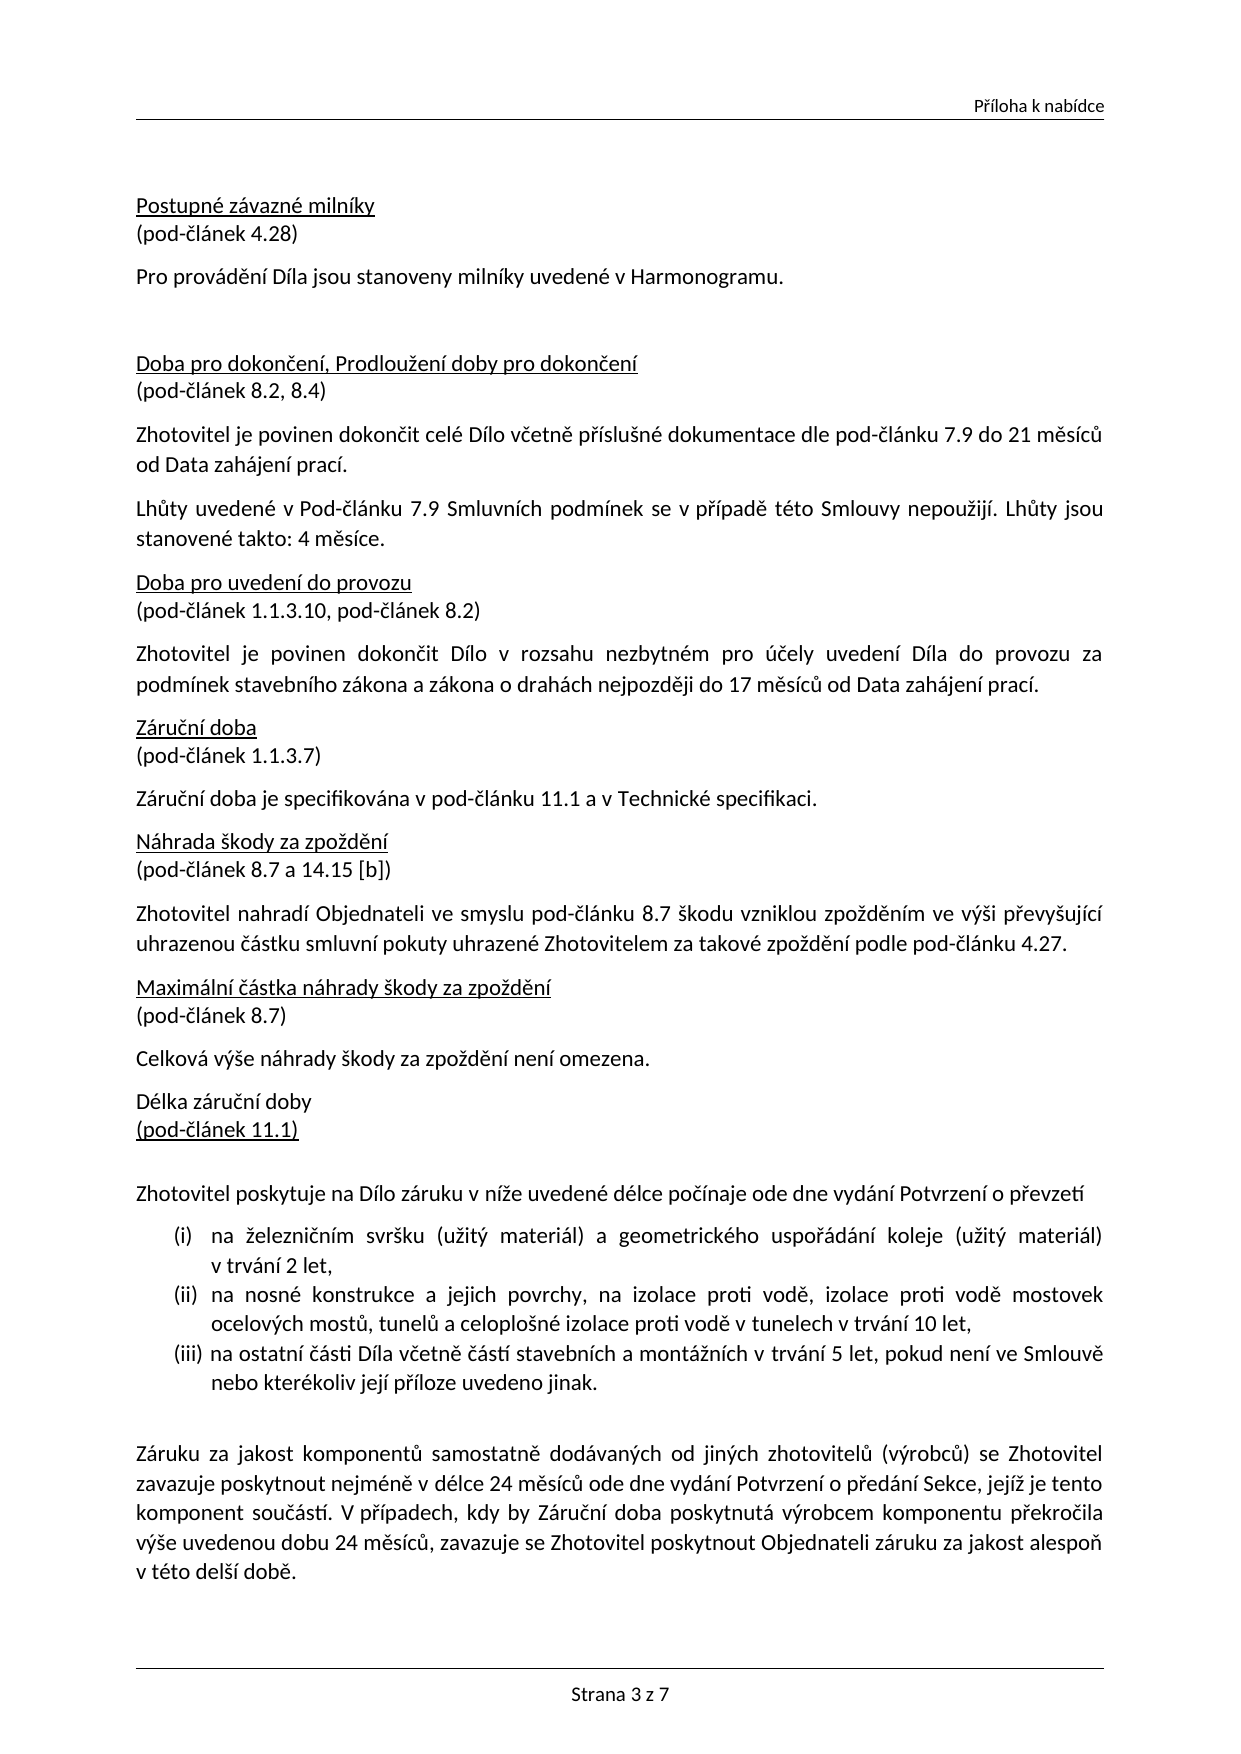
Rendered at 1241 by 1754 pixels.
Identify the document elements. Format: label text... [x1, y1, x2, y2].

text (pod-článek 8.7) [136, 1001, 1104, 1029]
text Postupné závazné milníky [136, 191, 1104, 219]
list na železničním svršku (užitý materiál) a geometrického uspořádání koleje (užitý materiál) v trvání 2 let, [173, 1221, 1104, 1279]
text Náhrada škody za zpoždění [136, 827, 1104, 856]
text Doba pro dokončení, Prodloužení doby pro dokončení [136, 349, 1104, 377]
text Záruku za jakost komponentů samostatně dodávaných od jiných zhotovitelů (výrobců) se Zhotovitel zavazuje poskytnout nejméně v délce 24 měsíců ode dne vydání Potvrzení o předání Sekce, jejíž je tento komponent součástí. V případech, kdy by Záruční doba poskytnutá výrobcem komponentu překročila výše uvedenou dobu 24 měsíců, zavazuje se Zhotovitel poskytnout Objednateli záruku za jakost alespoň v této delší době. [136, 1439, 1104, 1585]
text Celková výše náhrady škody za zpoždění není omezena. [136, 1044, 1104, 1072]
text (pod-článek 4.28) [136, 219, 1104, 247]
text Zhotovitel je povinen dokončit Dílo v rozsahu nezbytném pro účely uvedení Díla do provozu za podmínek stavebního zákona a zákona o drahách nejpozději do 17 měsíců od Data zahájení prací. [136, 639, 1104, 698]
text (pod-článek 1.1.3.10, pod-článek 8.2) [136, 596, 1104, 624]
text Doba pro uvedení do provozu [136, 568, 1104, 596]
text Délka záruční doby [136, 1087, 1104, 1115]
text (pod-článek 8.7 a 14.15 [b]) [136, 856, 1104, 883]
list na nosné konstrukce a jejich povrchy, na izolace proti vodě, izolace proti vodě mostovek ocelových mostů, tunelů a celoplošné izolace proti vodě v tunelech v trvání 10 let, [173, 1280, 1104, 1338]
text Záruční doba [136, 713, 1104, 741]
text Zhotovitel poskytuje na Dílo záruku v níže uvedené délce počínaje ode dne vydání Potvrzení o převzetí [136, 1179, 1104, 1208]
text (pod-článek 11.1) [136, 1115, 1104, 1143]
text Zhotovitel nahradí Objednateli ve smyslu pod-článku 8.7 škodu vzniklou zpožděním ve výši převyšující uhrazenou částku smluvní pokuty uhrazené Zhotovitelem za takové zpoždění podle pod-článku 4.27. [136, 899, 1104, 957]
text Záruční doba je specifikována v pod-článku 11.1 a v Technické specifikaci. [136, 784, 1104, 812]
text Pro provádění Díla jsou stanoveny milníky uvedené v Harmonogramu. [136, 262, 1104, 290]
text Zhotovitel je povinen dokončit celé Dílo včetně příslušné dokumentace dle pod-článku 7.9 do 21 měsíců od Data zahájení prací. [136, 420, 1104, 479]
text (pod-článek 1.1.3.7) [136, 741, 1104, 769]
list na ostatní části Díla včetně částí stavebních a montážních v trvání 5 let, pokud není ve Smlouvě nebo kterékoliv její příloze uvedeno jinak. [173, 1339, 1104, 1396]
text (pod-článek 8.2, 8.4) [136, 377, 1104, 405]
text Maximální částka náhrady škody za zpoždění [136, 973, 1104, 1001]
text Lhůty uvedené v Pod-článku 7.9 Smluvních podmínek se v případě této Smlouvy nepoužijí. Lhůty jsou stanovené takto: 4 měsíce. [136, 494, 1104, 553]
